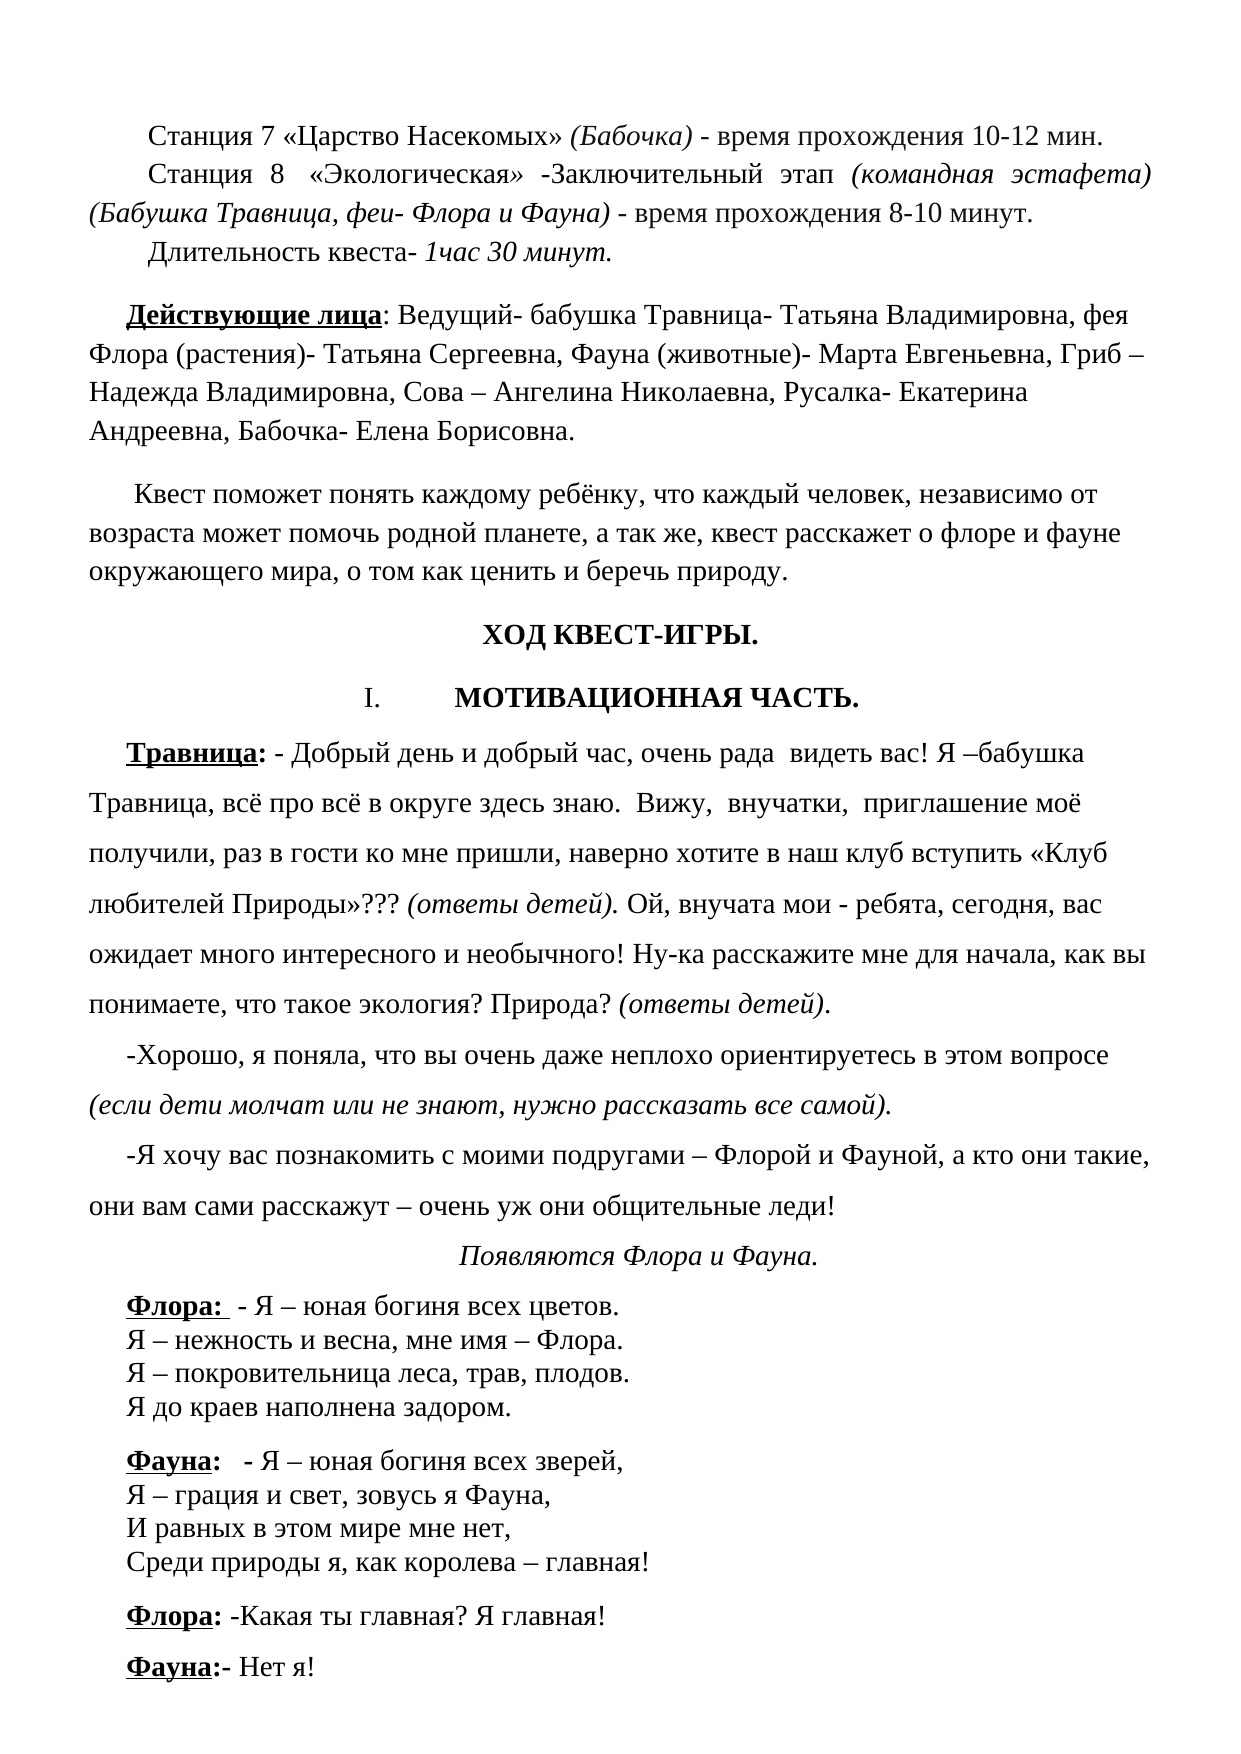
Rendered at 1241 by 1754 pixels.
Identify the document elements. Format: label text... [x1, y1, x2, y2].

text Среди природы я, как королева – главная! [89, 1544, 1152, 1578]
text Станция 7 «Царство Насекомых» (Бабочка) - время прохождения 10-12 мин. [89, 118, 1152, 152]
text Флора: -Какая ты главная? Я главная! [89, 1598, 1152, 1632]
text -Хорошо, я поняла, что вы очень даже неплохо ориентируетесь в этом вопросе (если дети молчат или не знают, нужно рассказать все самой). [89, 1037, 1152, 1121]
text Действующие лица: Ведущий- бабушка Травница- Татьяна Владимировна, фея Флора (растения)- Татьяна Сергеевна, Фауна (животные)- Марта Евгеньевна, Гриб – Надежда Владимировна, Сова – Ангелина Николаевна, Русалка- Екатерина Андреевна, Бабочка- Елена Борисовна. [89, 297, 1152, 446]
text Фауна: - Я – юная богиня всех зверей, [89, 1443, 1152, 1477]
text Станция 8 «Экологическая» -Заключительный этап (командная эстафета) (Бабушка Травница, феи- Флора и Фауна) - время прохождения 8-10 минут. [89, 157, 1152, 229]
text Я – грация и свет, зовусь я Фауна, [89, 1477, 1152, 1511]
text Длительность квеста- 1час 30 минут. [89, 234, 1152, 267]
text Я – покровительница леса, трав, плодов. [89, 1356, 1152, 1389]
text -Я хочу вас познакомить с моими подругами – Флорой и Фауной, а кто они такие, они вам сами расскажут – очень уж они общительные леди! [89, 1137, 1152, 1221]
text ХОД КВЕСТ-ИГРЫ. [89, 617, 1152, 651]
text Флора: - Я – юная богиня всех цветов. [89, 1288, 1152, 1322]
text Я – нежность и весна, мне имя – Флора. [89, 1322, 1152, 1356]
text Я до краев наполнена задором. [89, 1389, 1152, 1423]
text Появляются Флора и Фауна. [89, 1238, 1152, 1272]
list МОТИВАЦИОННАЯ ЧАСТЬ. [89, 681, 1152, 714]
text Фауна:- Нет я! [89, 1649, 1152, 1682]
text Травница: - Добрый день и добрый час, очень рада видеть вас! Я –бабушка Травница, всё про всё в округе здесь знаю. Вижу, внучатки, приглашение моё получили, раз в гости ко мне пришли, наверно хотите в наш клуб вступить «Клуб любителей Природы»??? (ответы детей). Ой, внучата мои - ребята, сегодня, вас ожидает много интересного и необычного! Ну-ка расскажите мне для начала, как вы понимаете, что такое экология? Природа? (ответы детей). [89, 735, 1152, 1020]
text Квест поможет понять каждому ребёнку, что каждый человек, независимо от возраста может помочь родной планете, а так же, квест расскажет о флоре и фауне окружающего мира, о том как ценить и беречь природу. [89, 476, 1152, 587]
text И равных в этом мире мне нет, [89, 1511, 1152, 1544]
